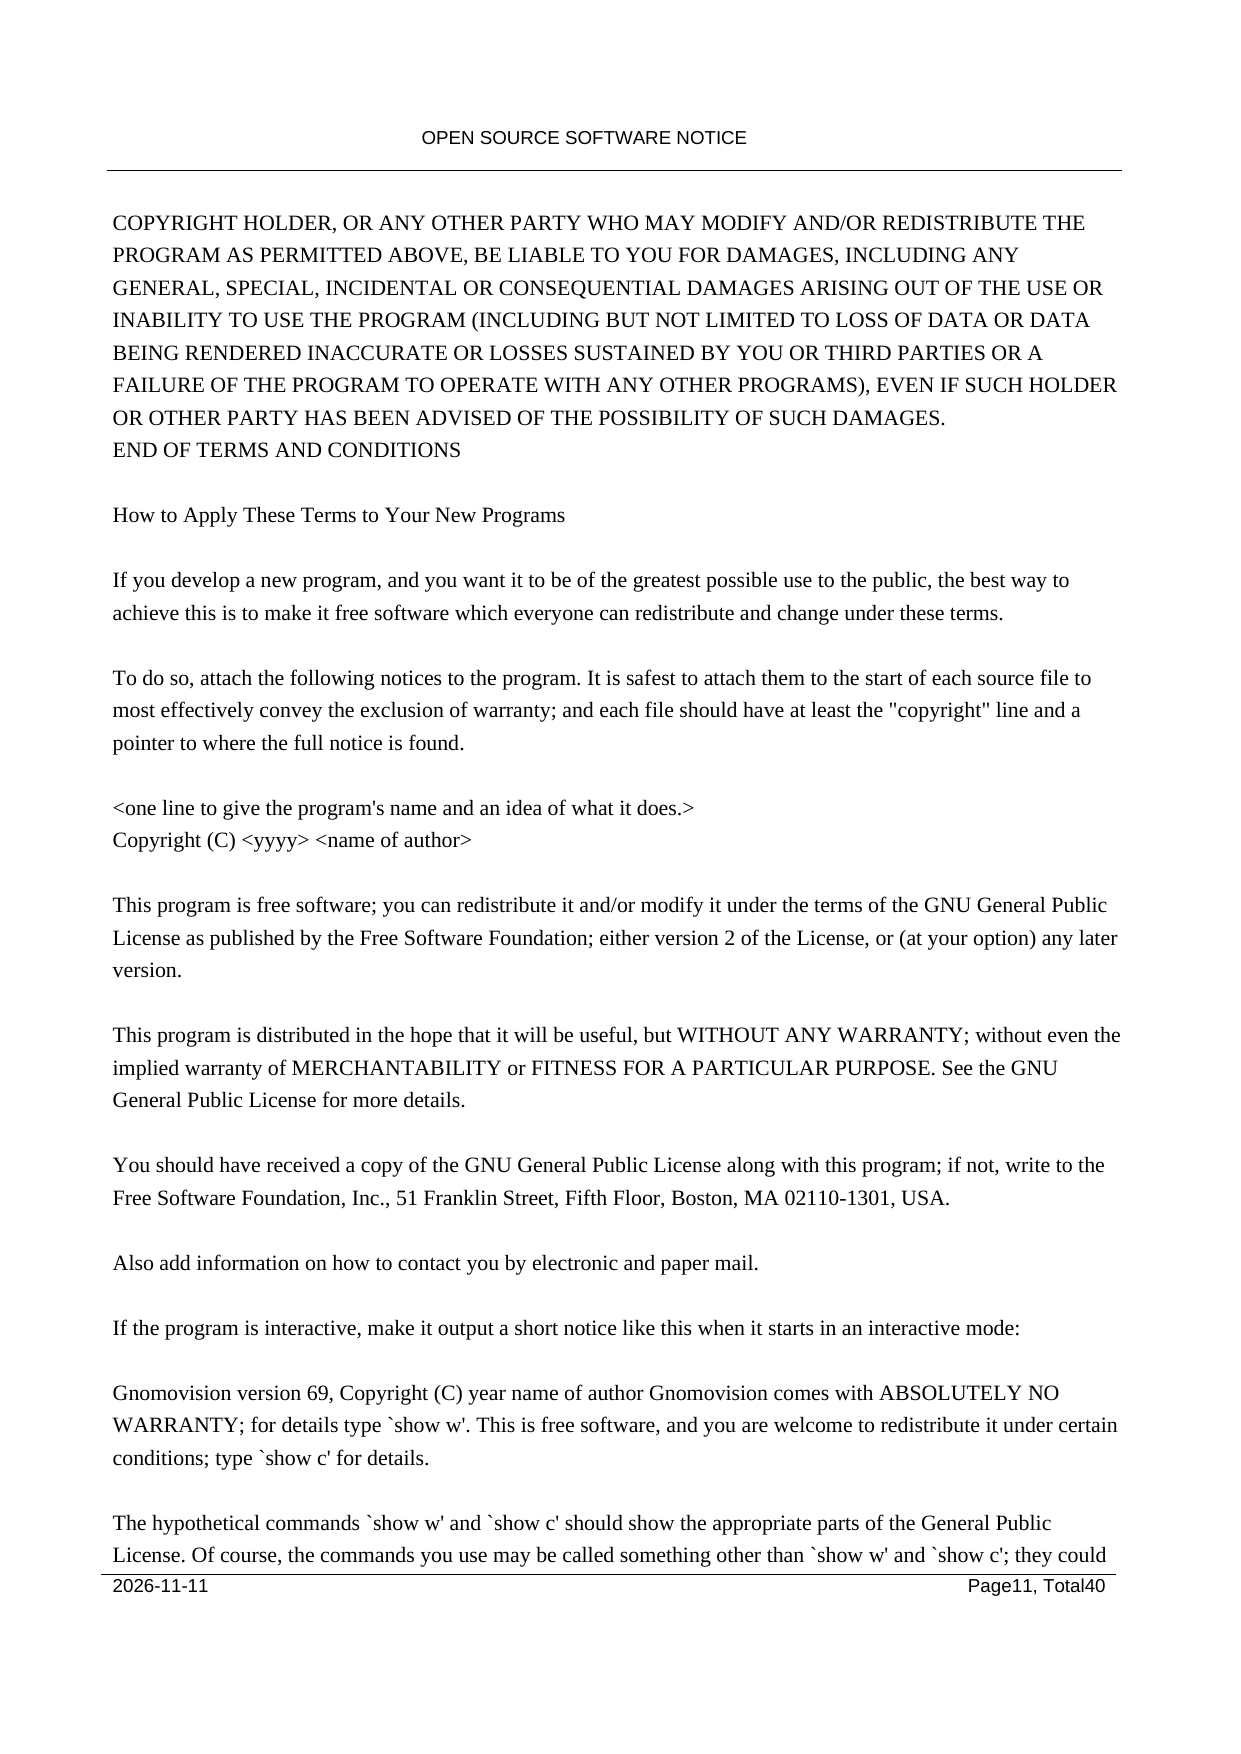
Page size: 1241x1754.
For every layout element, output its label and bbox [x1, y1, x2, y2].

text [112, 206, 1128, 1571]
